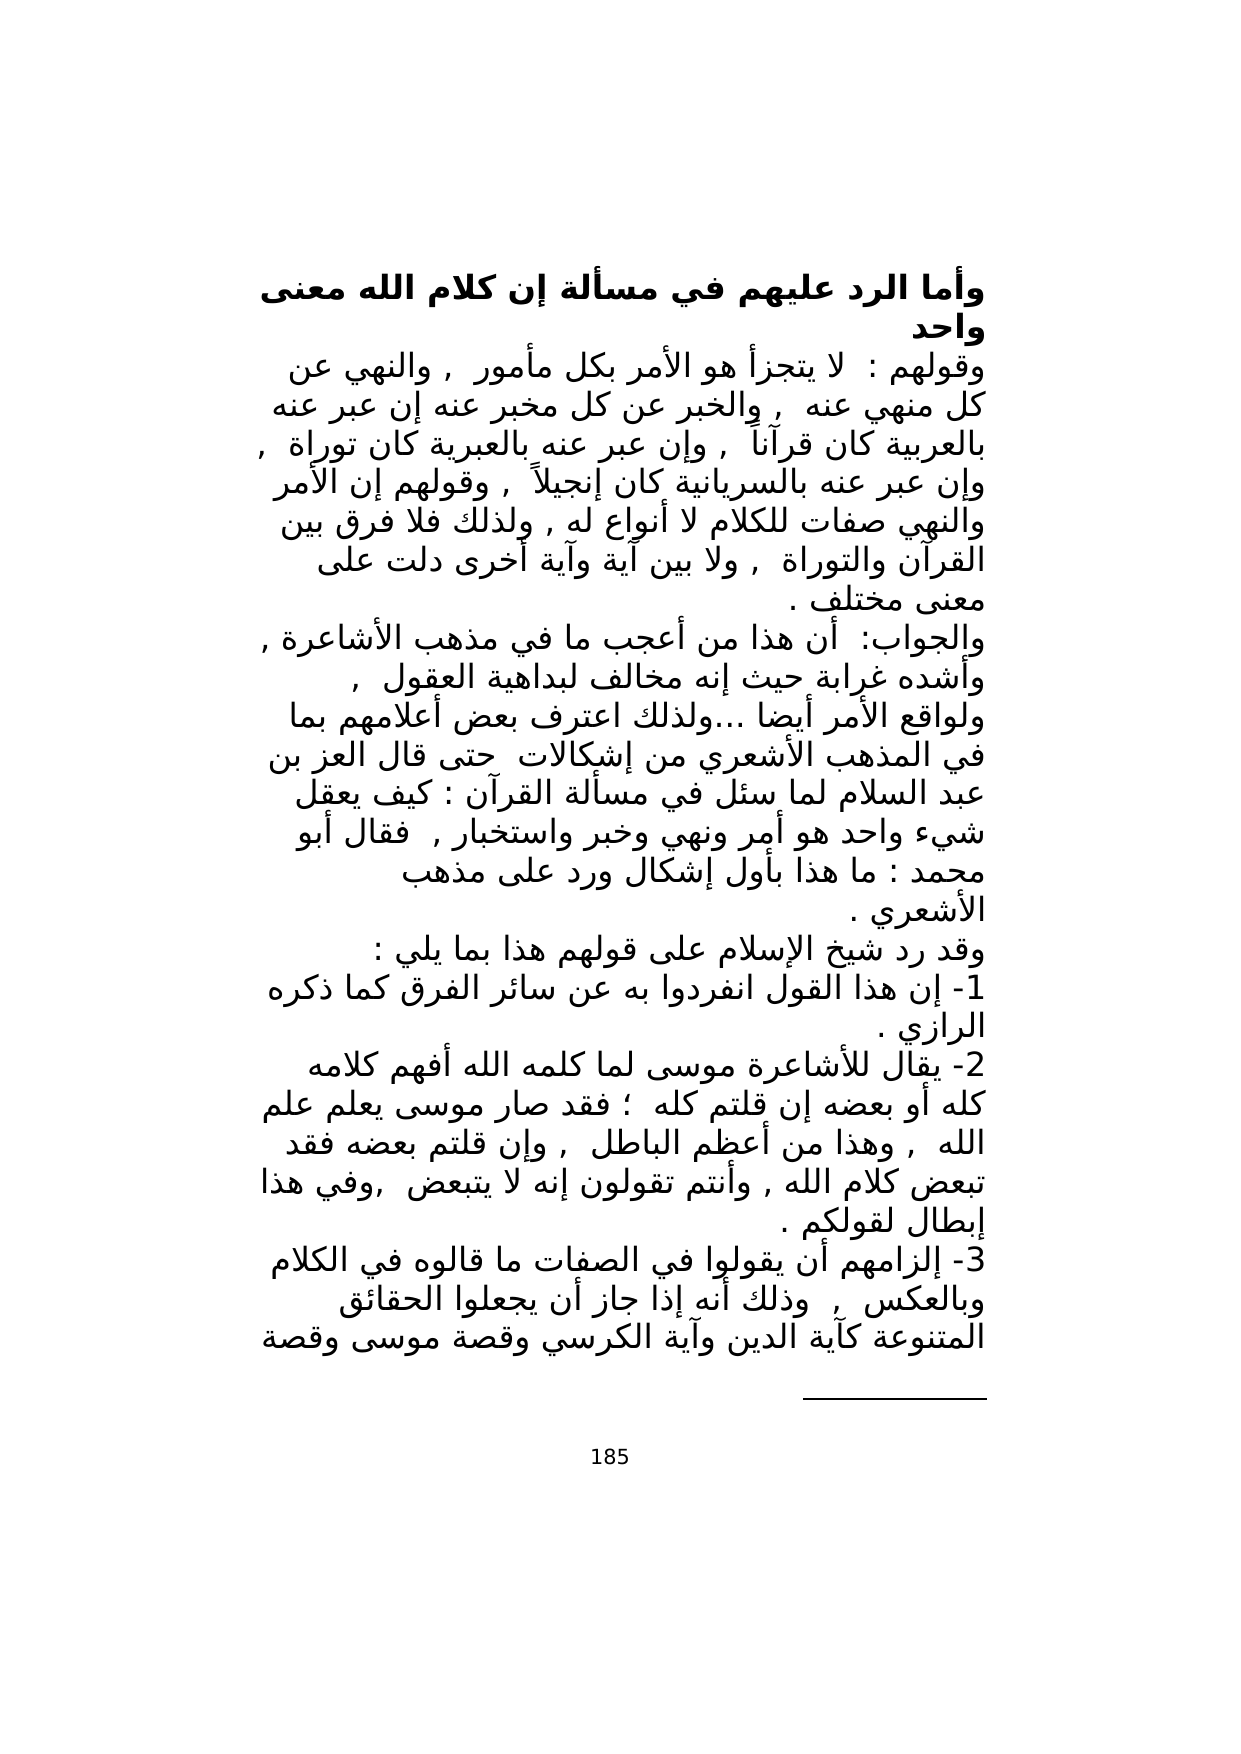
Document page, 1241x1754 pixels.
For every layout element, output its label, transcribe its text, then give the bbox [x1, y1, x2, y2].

text 1- إن هذا القول انفردوا به عن سائر الفرق كما ذكره الرازي . [254, 968, 986, 1046]
text وقد رد شيخ الإسلام على قولهم هذا بما يلي : [254, 929, 986, 968]
text وأما الرد عليهم في مسألة إن كلام الله معنى واحد [254, 269, 986, 346]
text والجواب: أن هذا من أعجب ما في مذهب الأشاعرة , وأشده غرابة حيث إنه مخالف لبداهية العقول , ولواقع الأمر أيضا ...ولذلك اعترف بعض أعلامهم بما في المذهب الأشعري من إشكالات حتى قال العز بن عبد السلام لما سئل في مسألة القرآن : كيف يعقل شيء واحد هو أمر ونهي وخبر واستخبار , فقال أبو محمد : ما هذا بأول إشكال ورد على مذهب الأشعري . [254, 618, 986, 929]
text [254, 1240, 986, 1357]
text وقولهم : لا يتجزأ هو الأمر بكل مأمور , والنهي عن كل منهي عنه , والخبر عن كل مخبر عنه إن عبر عنه بالعربية كان قرآناً , وإن عبر عنه بالعبرية كان توراة , وإن عبر عنه بالسريانية كان إنجيلاً , وقولهم إن الأمر والنهي صفات للكلام لا أنواع له , ولذلك فلا فرق بين القرآن والتوراة , ولا بين آية وآية أخرى دلت على معنى مختلف . [254, 346, 986, 618]
text 2- يقال للأشاعرة موسى لما كلمه الله أفهم كلامه كله أو بعضه إن قلتم كله ؛ فقد صار موسى يعلم علم الله , وهذا من أعظم الباطل , وإن قلتم بعضه فقد تبعض كلام الله , وأنتم تقولون إنه لا يتبعض ,وفي هذا إبطال لقولكم . [254, 1046, 986, 1240]
